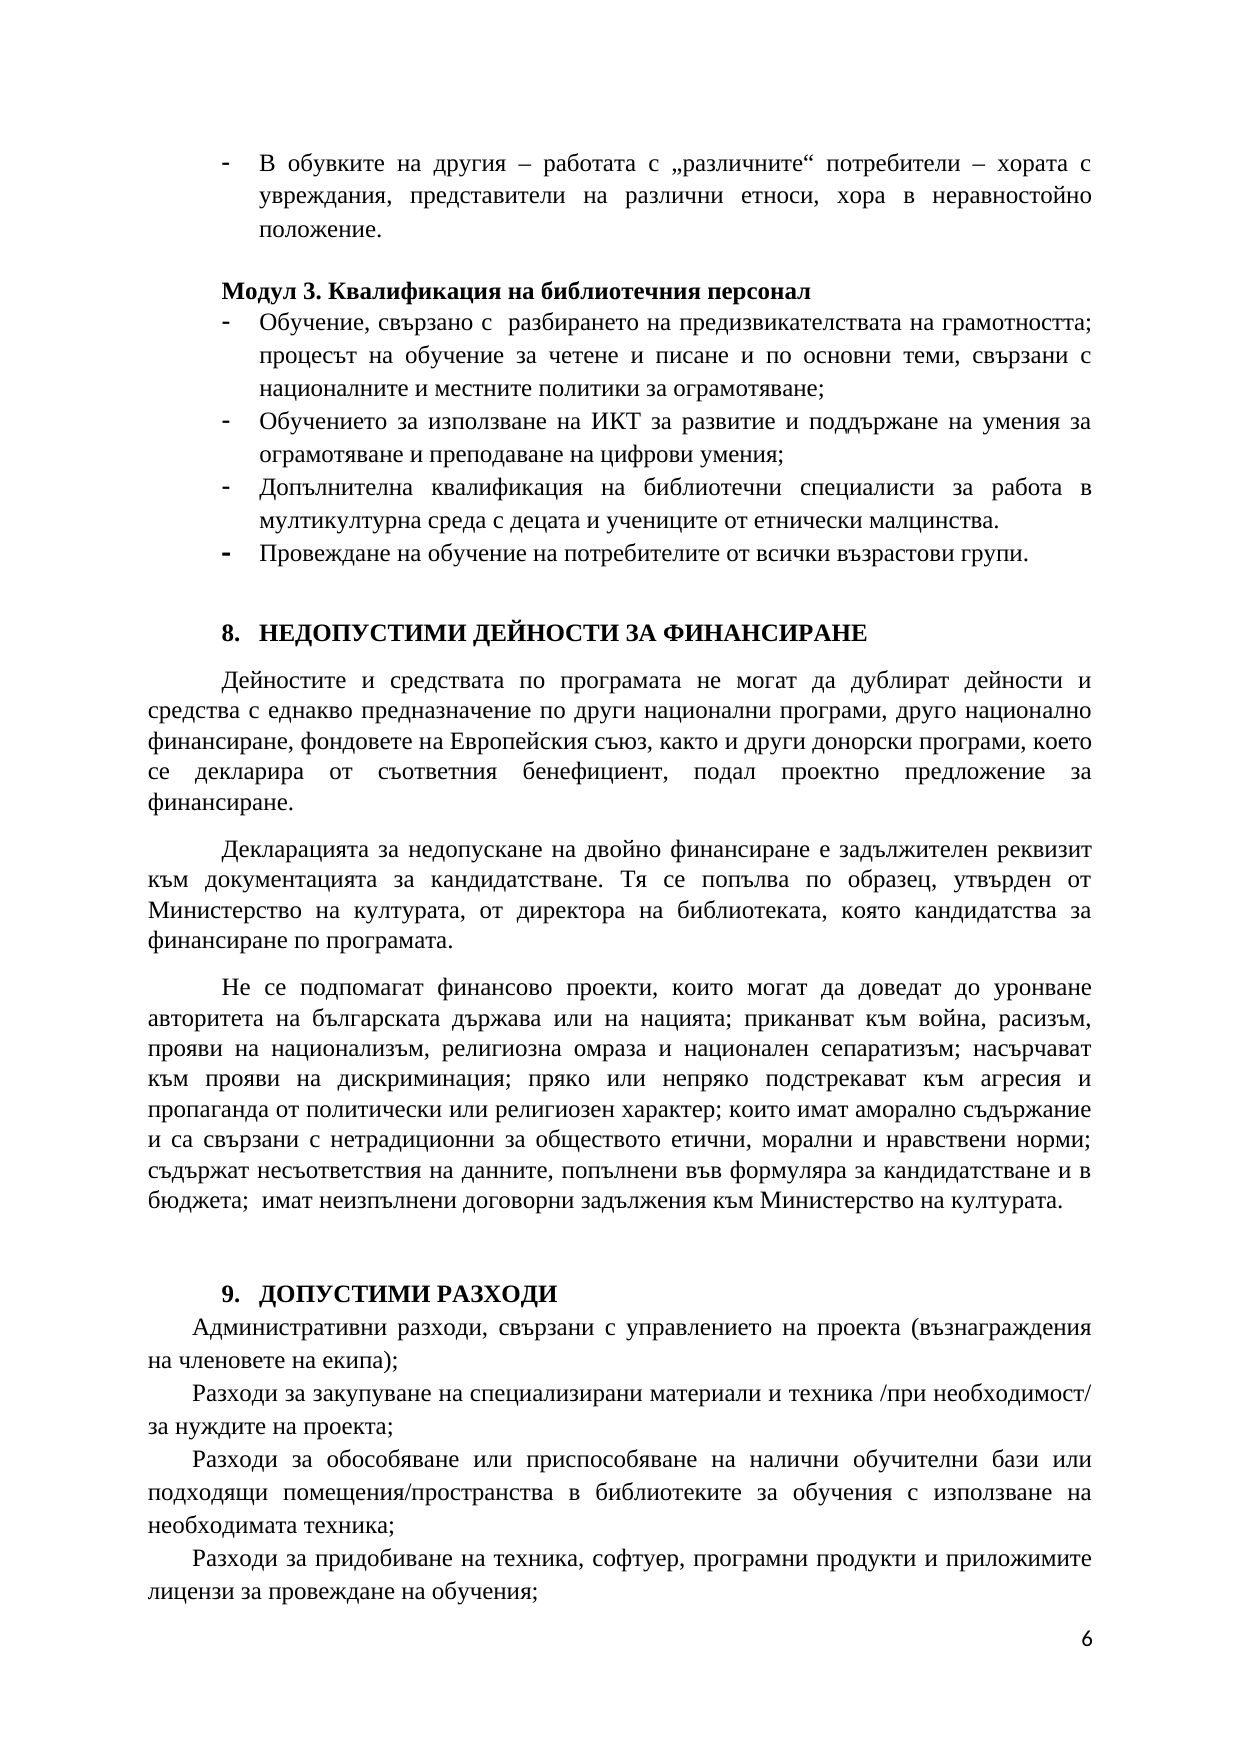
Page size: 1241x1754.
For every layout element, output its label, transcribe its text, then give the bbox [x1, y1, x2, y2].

text Разходи за обособяване или приспособяване на налични обучителни бази или подходящи помещения/пространства в библиотеките за обучения с използване на необходимата техника; [148, 1444, 1093, 1539]
list Допълнителна квалификация на библиотечни специалисти за работа в мултикултурна среда с децата и учениците от етнически малцинства. [222, 472, 1093, 534]
text Дейностите и средствата по програмата не могат да дублират дейности и средства с еднакво предназначение по други национални програми, друго национално финансиране, фондовете на Европейския съюз, както и други донорски програми, което се декларира от съответния бенефициент, подал проектно предложение за финансиране. [148, 665, 1093, 816]
text Разходи за придобиване на техника, софтуер, програмни продукти и приложимите лицензи за провеждане на обучения; [148, 1543, 1093, 1605]
list В обувките на другия – работата с „различните“ потребители – хората с увреждания, представители на различни етноси, хора в неравностойно положение. [221, 148, 1093, 242]
text Модул 3. Квалификация на библиотечния персонал [148, 276, 1093, 305]
text Не се подпомагат финансово проекти, които могат да доведат до уронване авторитета на българската държава или на нацията; приканват към война, расизъм, прояви на национализъм, религиозна омраза и национален сепаратизъм; насърчават към прояви на дискриминация; пряко или непряко подстрекават към агресия и пропаганда от политически или религиозен характер; които имат аморално съдържание и са свързани с нетрадиционни за обществото етични, морални и нравствени норми; съдържат несъответствия на данните, попълнени във формуляра за кандидатстване и в бюджета; имат неизпълнени договорни задължения към Министерство на културата. [148, 972, 1093, 1214]
list Обучение, свързано с разбирането на предизвикателствата на грамотността; процесът на обучение за четене и писане и по основни теми, свързани с националните и местните политики за ограмотяване; [222, 307, 1093, 402]
text Декларацията за недопускане на двойно финансиране е задължителен реквизит към документацията за кандидатстване. Тя се попълва по образец, утвърден от Министерство на културата, от директора на библиотеката, която кандидатства за финансиране по програмата. [148, 834, 1093, 954]
text Административни разходи, свързани с управлението на проекта (възнаграждения на членовете на екипа); [148, 1312, 1093, 1374]
list Обучението за използване на ИКТ за развитие и поддържане на умения за ограмотяване и преподаване на цифрови умения; [222, 406, 1093, 468]
list ДОПУСТИМИ РАЗХОДИ [221, 1279, 1093, 1308]
list НЕДОПУСТИМИ ДЕЙНОСТИ ЗА ФИНАНСИРАНЕ [221, 618, 1093, 647]
text Разходи за закупуване на специализирани материали и техника /при необходимост/ за нуждите на проекта; [148, 1378, 1093, 1440]
list Провеждане на обучение на потребителите от всички възрастови групи. [222, 538, 1093, 567]
